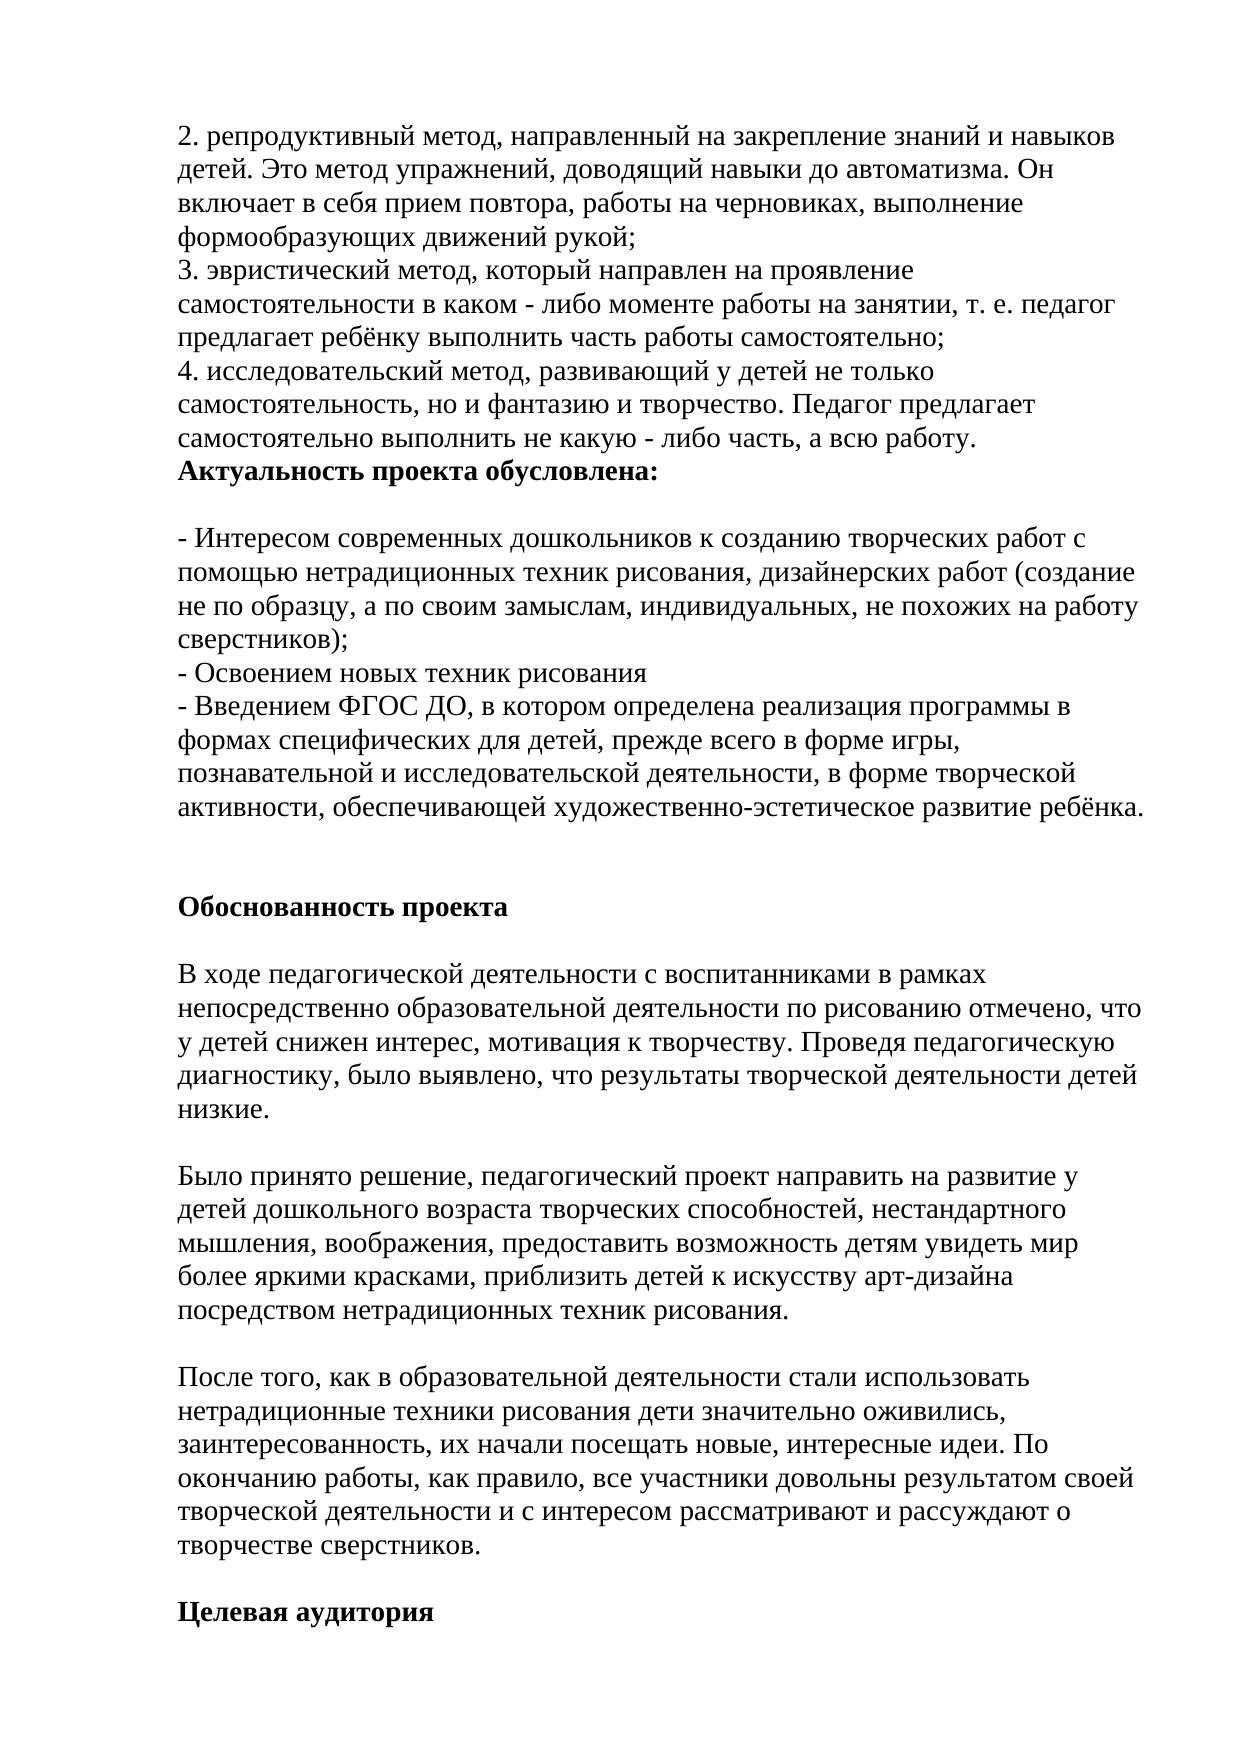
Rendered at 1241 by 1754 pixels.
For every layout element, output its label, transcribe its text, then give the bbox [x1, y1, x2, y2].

text Было принято решение, педагогический проект направить на развитие у детей дошкольного возраста творческих способностей, нестандартного мышления, воображения, предоставить возможность детям увидеть мир более яркими красками, приблизить детей к искусству арт-дизайна посредством нетрадиционных техник рисования. [177, 1158, 1152, 1326]
text После того, как в образовательной деятельности стали использовать нетрадиционные техники рисования дети значительно оживились, заинтересованность, их начали посещать новые, интересные идеи. По окончанию работы, как правило, все участники довольны результатом своей творческой деятельности и с интересом рассматривают и рассуждают о творчестве сверстников. [177, 1359, 1152, 1560]
text 2. репродуктивный метод, направленный на закрепление знаний и навыков детей. Это метод упражнений, доводящий навыки до автоматизма. Он включает в себя прием повтора, работы на черновиках, выполнение формообразующих движений рукой; [177, 118, 1152, 252]
text - Введением ФГОС ДО, в котором определена реализация программы в формах специфических для детей, прежде всего в форме игры, познавательной и исследовательской деятельности, в форме творческой активности, обеспечивающей художественно-эстетическое развитие ребёнка. [177, 688, 1152, 822]
text - Освоением новых техник рисования [177, 655, 1152, 688]
text 3. эвристический метод, который направлен на проявление самостоятельности в каком - либо моменте работы на занятии, т. е. педагог предлагает ребёнку выполнить часть работы самостоятельно; [177, 252, 1152, 353]
text 4. исследовательский метод, развивающий у детей не только самостоятельность, но и фантазию и творчество. Педагог предлагает самостоятельно выполнить не какую - либо часть, а всю работу. [177, 353, 1152, 453]
text - Интересом современных дошкольников к созданию творческих работ с помощью нетрадиционных техник рисования, дизайнерских работ (создание не по образцу, а по своим замыслам, индивидуальных, не похожих на работу сверстников); [177, 521, 1152, 655]
text Целевая аудитория [177, 1594, 1152, 1627]
text Актуальность проекта обусловлена: [177, 453, 1152, 487]
text В ходе педагогической деятельности с воспитанниками в рамках непосредственно образовательной деятельности по рисованию отмечено, что у детей снижен интерес, мотивация к творчеству. Проведя педагогическую диагностику, было выявлено, что результаты творческой деятельности детей низкие. [177, 957, 1152, 1124]
text Обоснованность проекта [177, 889, 1152, 923]
